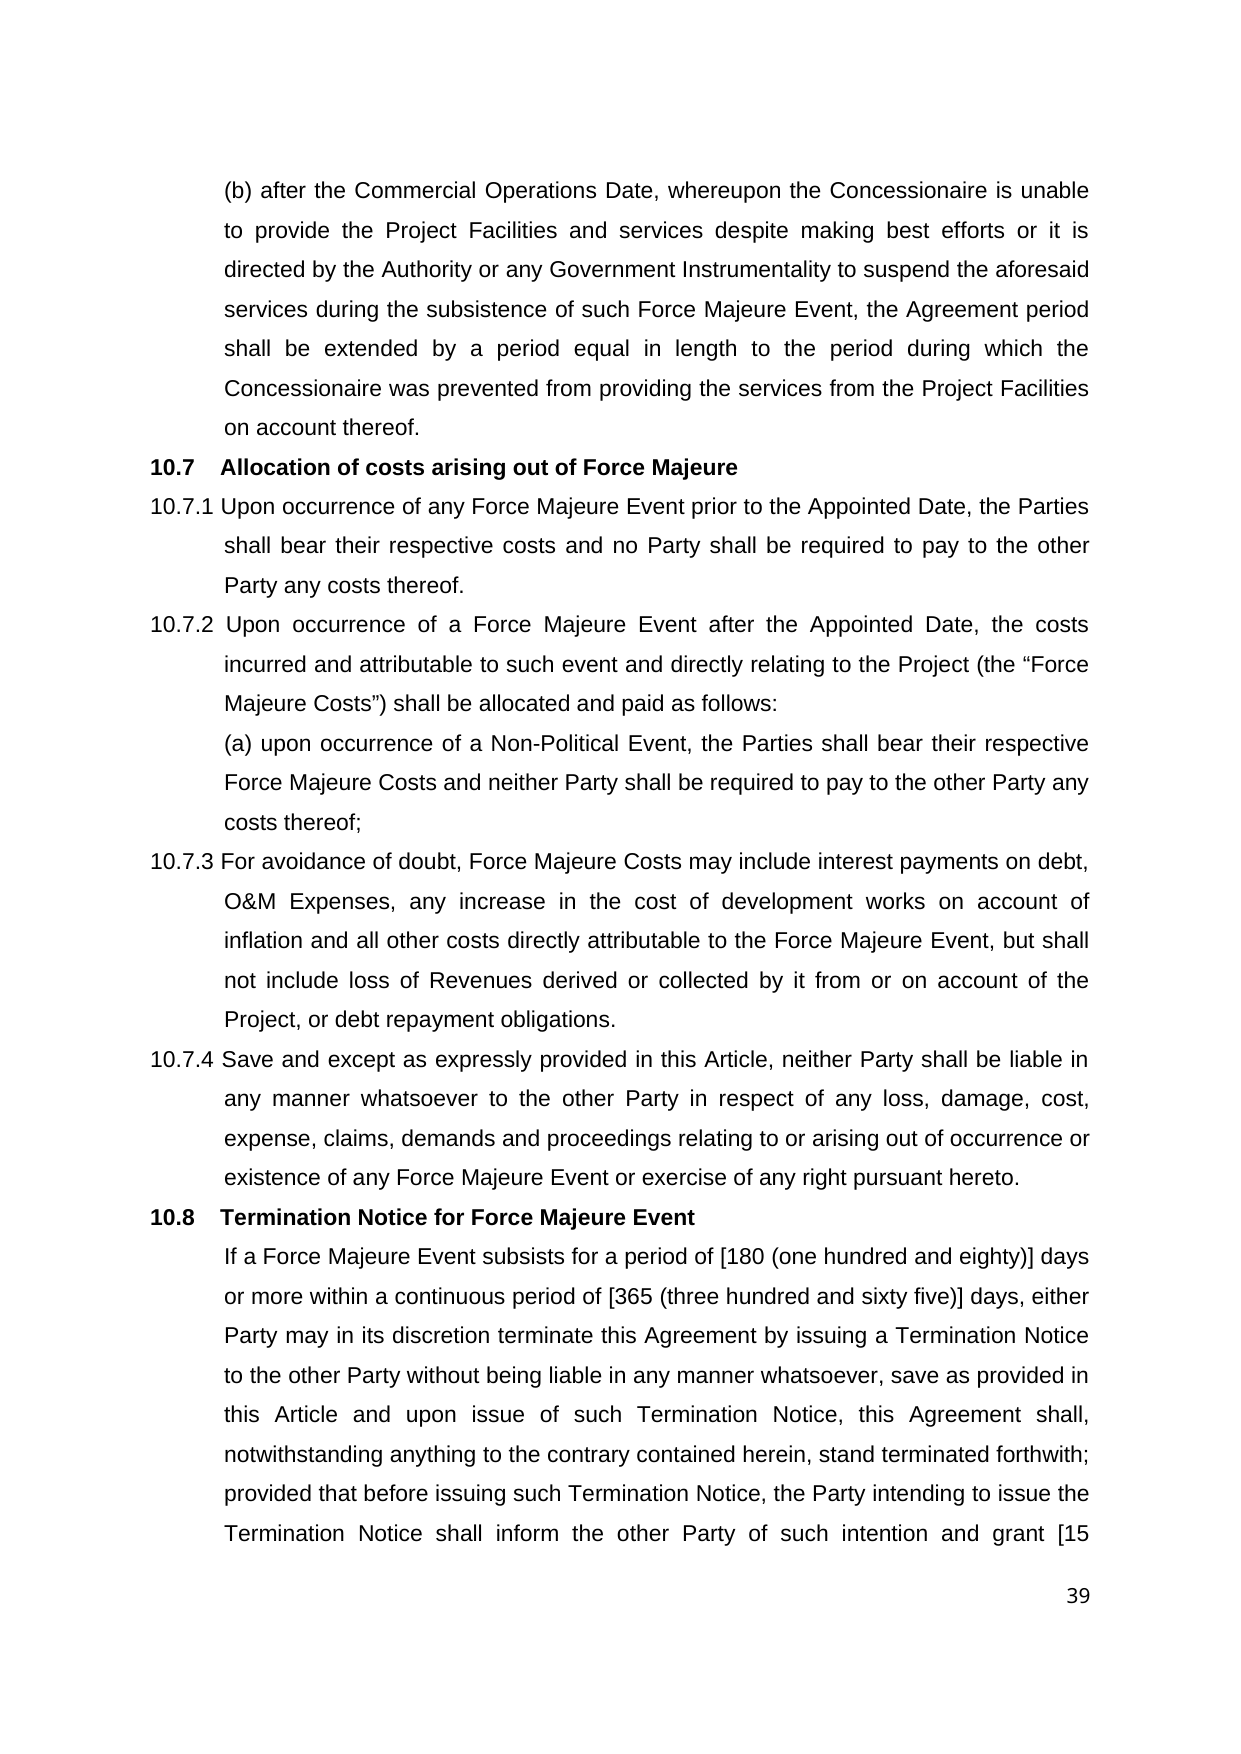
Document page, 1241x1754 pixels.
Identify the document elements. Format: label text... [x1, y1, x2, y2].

text 10.7.1 Upon occurrence of any Force Majeure Event prior to the Appointed Date, the Parties shall bear their respective costs and no Party shall be required to pay to the other Party any costs thereof. [150, 493, 1090, 598]
list 10.7 Allocation of costs arising out of Force Majeure [150, 453, 1090, 480]
list 10.8 Termination Notice for Force Majeure Event [150, 1204, 1090, 1230]
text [224, 1243, 1090, 1546]
text (b) after the Commercial Operations Date, whereupon the Concessionaire is unable to provide the Project Facilities and services despite making best efforts or it is directed by the Authority or any Government Instrumentality to suspend the aforesaid services during the subsistence of such Force Majeure Event, the Agreement period shall be extended by a period equal in length to the period during which the Concessionaire was prevented from providing the services from the Project Facilities on account thereof. [224, 177, 1090, 440]
text 10.7.3 For avoidance of doubt, Force Majeure Costs may include interest payments on debt, O&M Expenses, any increase in the cost of development works on account of inflation and all other costs directly attributable to the Force Majeure Event, but shall not include loss of Revenues derived or collected by it from or on account of the Project, or debt repayment obligations. [150, 848, 1090, 1033]
text (a) upon occurrence of a Non-Political Event, the Parties shall bear their respective Force Majeure Costs and neither Party shall be required to pay to the other Party any costs thereof; [224, 730, 1090, 835]
text 10.7.2 Upon occurrence of a Force Majeure Event after the Appointed Date, the costs incurred and attributable to such event and directly relating to the Project (the “Force Majeure Costs”) shall be allocated and paid as follows: [150, 611, 1090, 717]
text 10.7.4 Save and except as expressly provided in this Article, neither Party shall be liable in any manner whatsoever to the other Party in respect of any loss, damage, cost, expense, claims, demands and proceedings relating to or arising out of occurrence or existence of any Force Majeure Event or exercise of any right pursuant hereto. [150, 1046, 1090, 1191]
